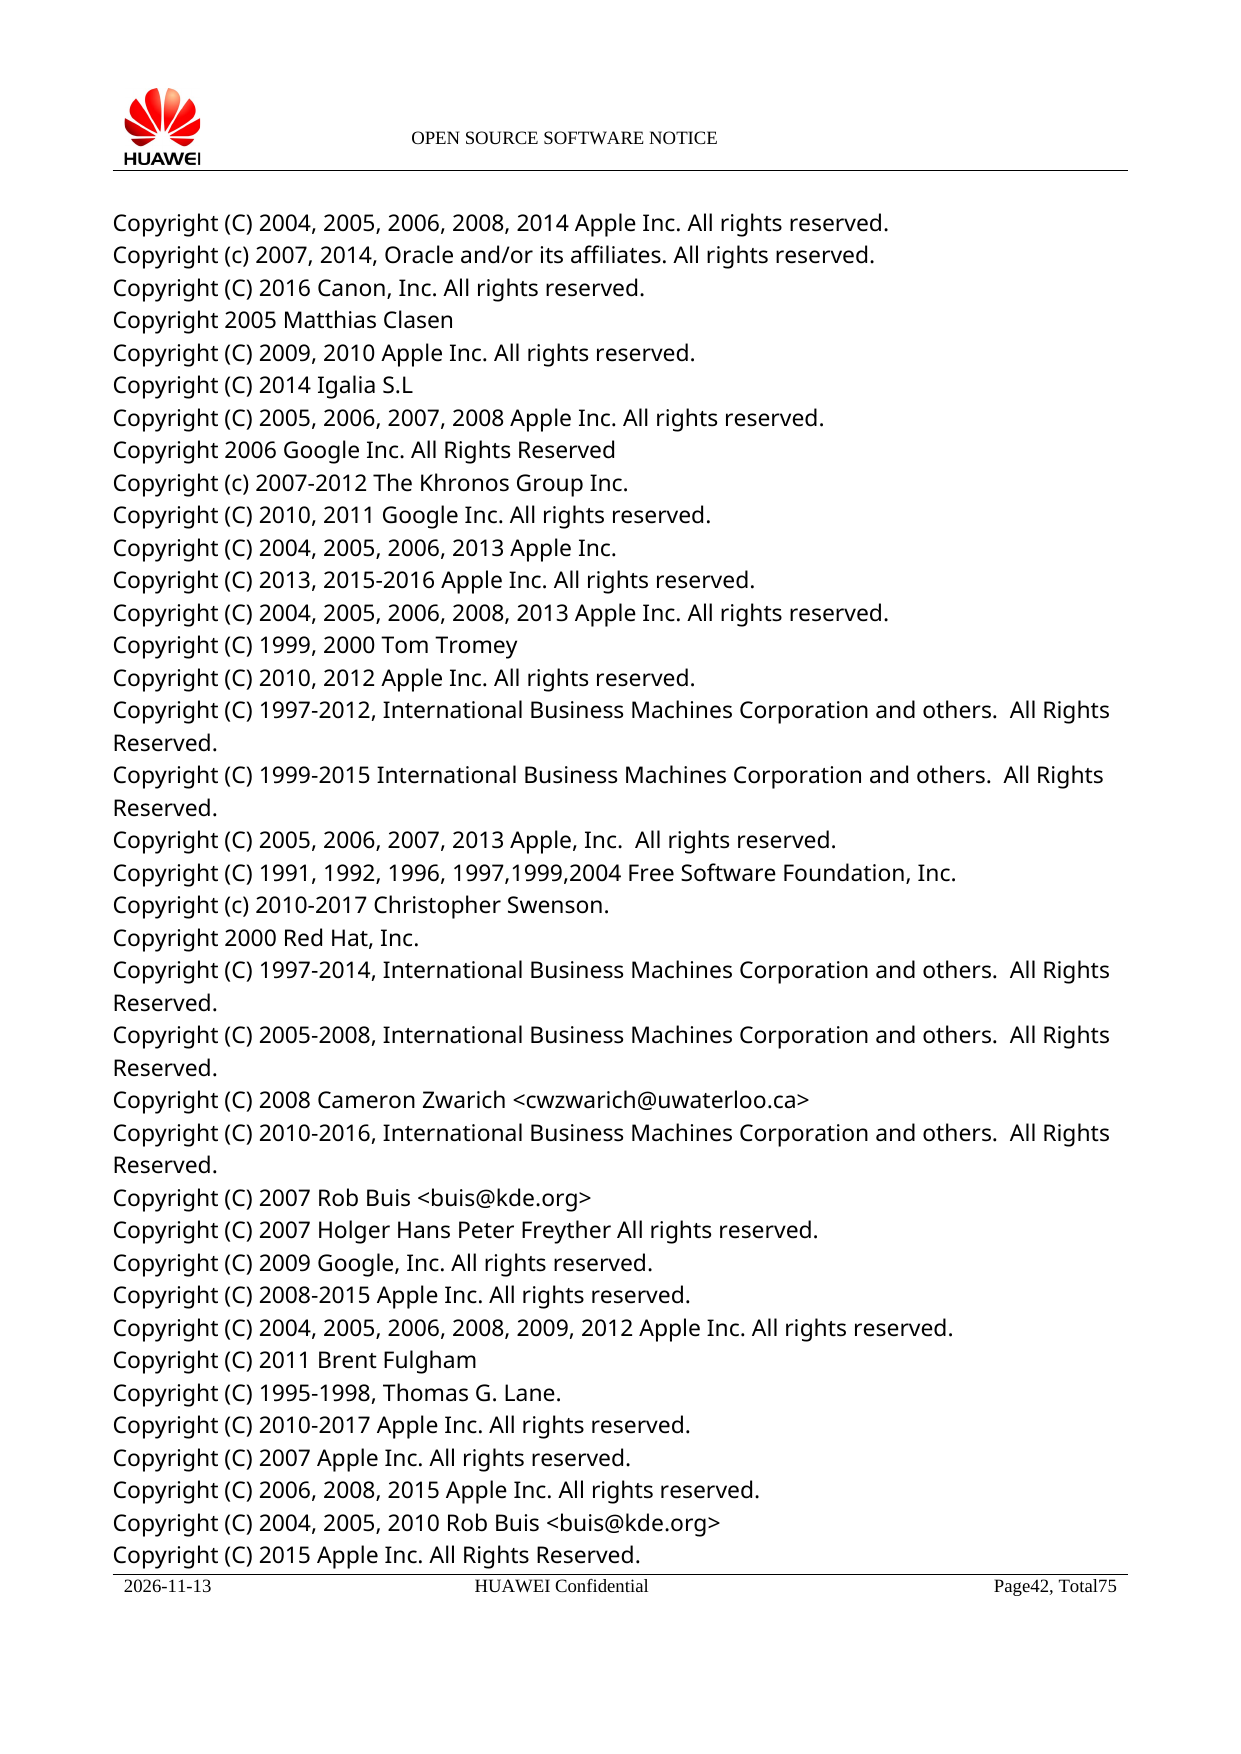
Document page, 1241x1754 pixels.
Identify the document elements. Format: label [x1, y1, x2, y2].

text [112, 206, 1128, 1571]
picture [124, 88, 201, 165]
